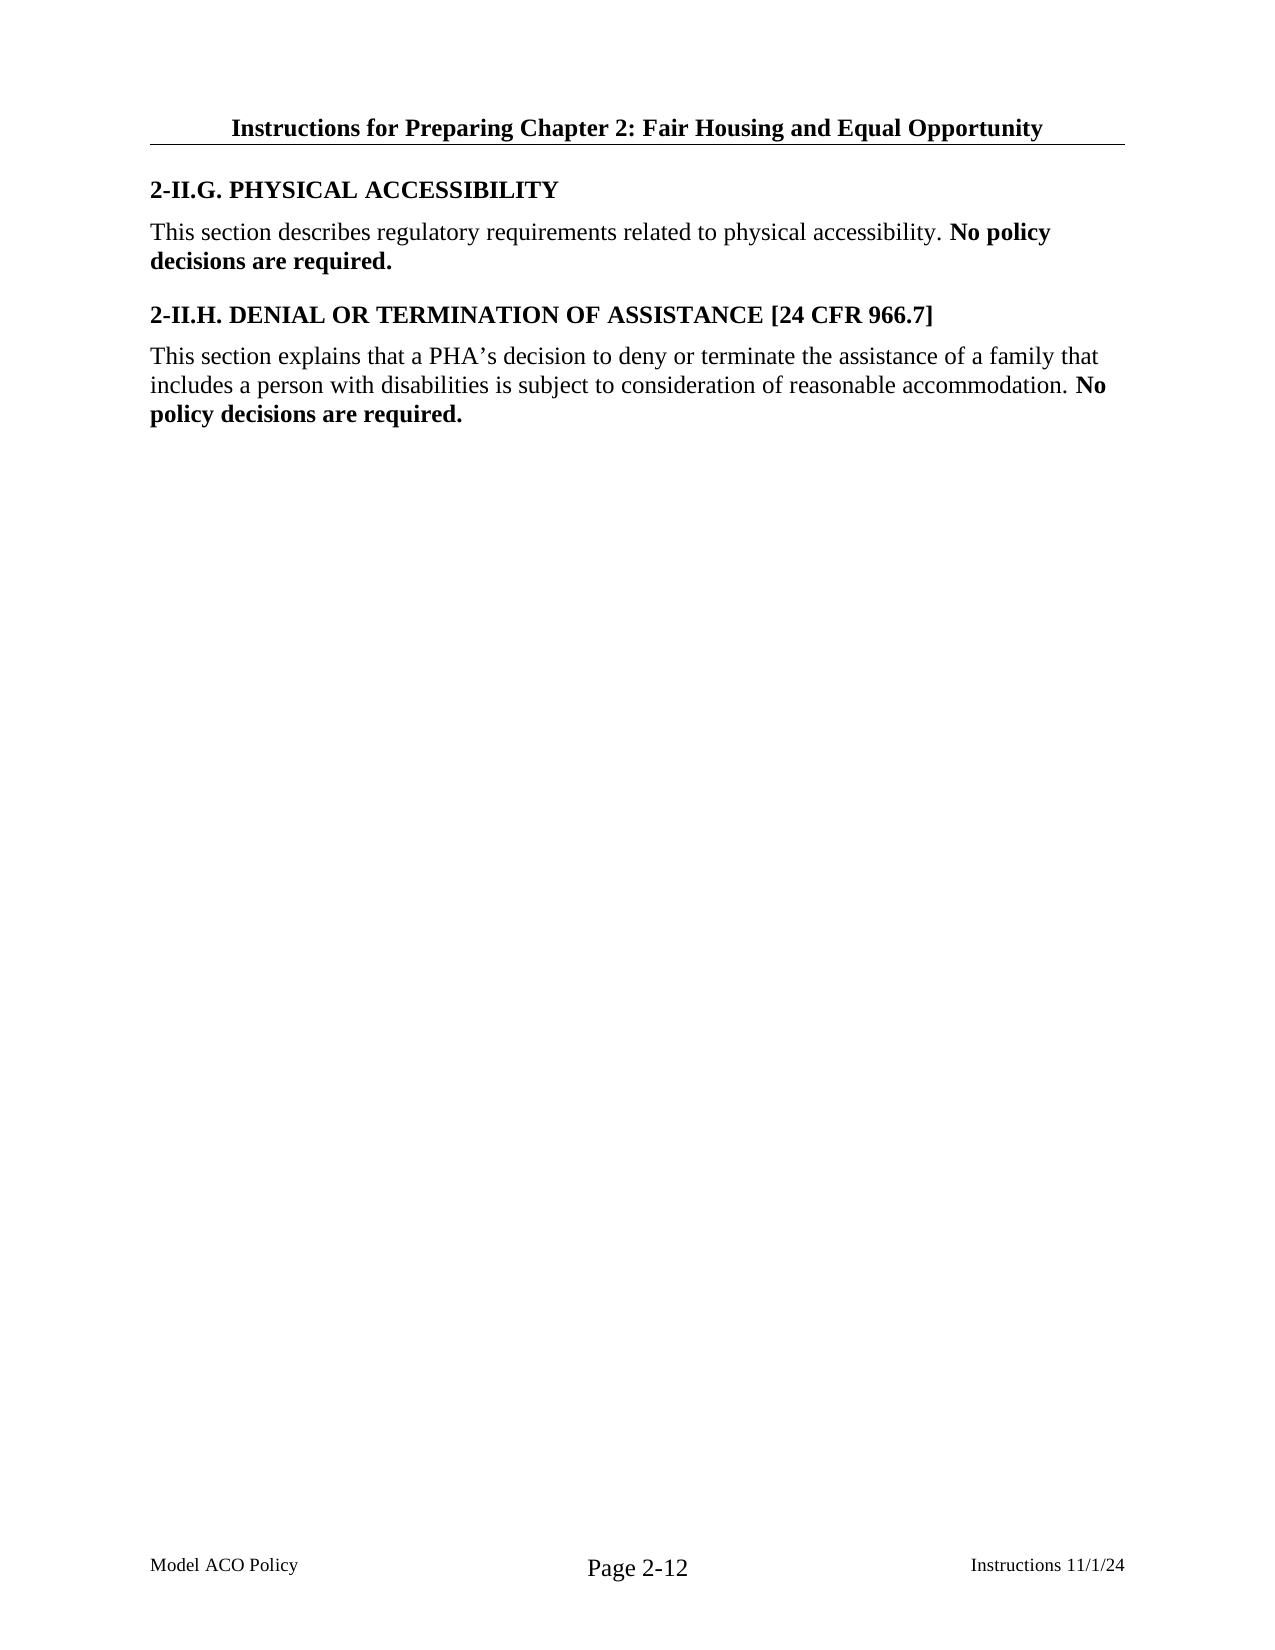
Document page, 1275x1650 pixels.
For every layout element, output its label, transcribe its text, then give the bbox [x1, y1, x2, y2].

text 2-II.G. PHYSICAL ACCESSIBILITY [150, 175, 1125, 204]
text This section describes regulatory requirements related to physical accessibility. No policy decisions are required. [150, 217, 1125, 275]
text This section explains that a PHA’s decision to deny or terminate the assistance of a family that includes a person with disabilities is subject to consideration of reasonable accommodation. No policy decisions are required. [150, 341, 1125, 428]
text 2-II.H. denial or Termination of Assistance [24 CFR 966.7] [150, 300, 1125, 329]
